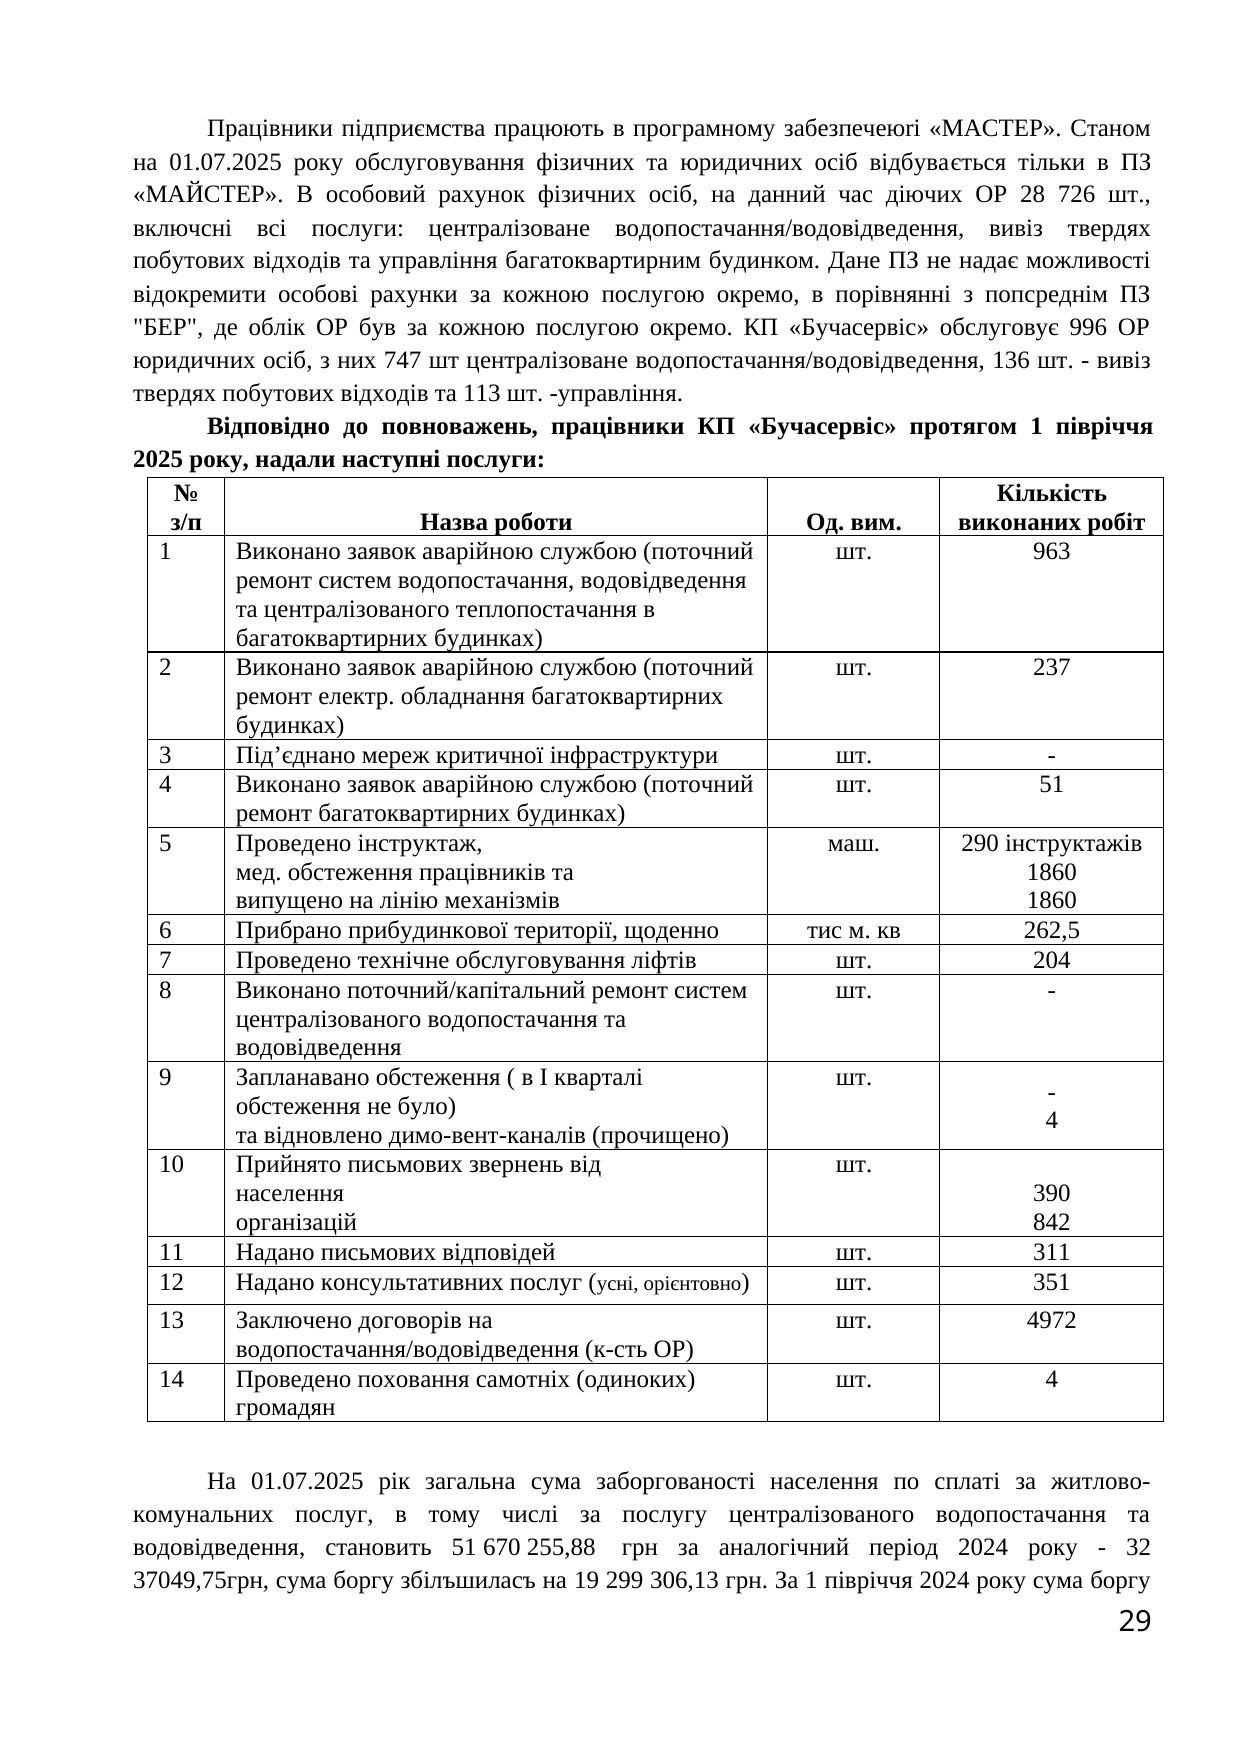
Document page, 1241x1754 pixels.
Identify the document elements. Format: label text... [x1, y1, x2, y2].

table_cell 2 [148, 653, 224, 739]
table_cell - 4 [940, 1062, 1163, 1148]
table_header Кількість виконаних робіт [940, 478, 1163, 535]
table_cell шт. [768, 1267, 939, 1304]
table_cell Під’єднано мереж критичної інфраструктури [225, 740, 767, 768]
table_cell 3 [148, 740, 224, 768]
table_cell 7 [148, 945, 224, 974]
table_cell Прийнято письмових звернень від населення організацій [225, 1150, 767, 1236]
table_cell Виконано заявок аварійною службою (поточний ремонт багатоквартирних будинках) [225, 770, 767, 827]
table_cell шт. [768, 1150, 939, 1236]
table_cell 204 [940, 945, 1163, 974]
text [133, 1466, 1152, 1594]
table_cell шт. [768, 536, 939, 651]
table_cell шт. [768, 1237, 939, 1266]
table_cell шт. [768, 740, 939, 768]
table_cell шт. [768, 1305, 939, 1363]
table_header Назва роботи [225, 478, 767, 535]
table_cell - [940, 740, 1163, 768]
text Працiвники пiдприємства працюють в програмному забезпечеюri «МАСТЕР». Станом на 01.07.2025 року обслуговування фiзичних та юридичних осiб вiдбувається тiльки в ПЗ «МАЙСТЕР». В особовий рахунок фiзичних осiб, на данний час дiючих ОР 28 726 шт., включснi всi послуги: централiзоване водопостачання/водовiдведення, вивiз твердях побутових вiдходiв та управлiння багатоквартирним будинком. Дане ПЗ не надає можливостi вiдокремити особовi рахунки за кожною послугою окремо, в порiвняннi з попсреднiм ПЗ "БЕР", де облiк ОР був за кожною послугою окремо. КП «Бучасервiс» обслуговує 996 ОР юридичних осiб, з них 747 шт централiзоване водопостачання/водовiдведення, 136 шт. - вивiз твердях побутових вiдходiв тa 113 шт. -управлiння. [133, 113, 1152, 406]
text Відповідно до повноважень, працівники КП «Бучасервіс» протягом 1 півріччя 2025 року, надали наступні послуги: [133, 411, 1154, 472]
table_cell шт. [768, 653, 939, 739]
table_cell Виконано поточний/капітальний ремонт систем централізованого водопостачання та водовідведення [225, 975, 767, 1061]
table_cell 351 [940, 1267, 1163, 1304]
table_cell Заключено договорів на водопостачання/водовідведення (к-сть ОР) [225, 1305, 767, 1363]
table_cell 4972 [940, 1305, 1163, 1363]
table_cell 8 [148, 975, 224, 1061]
table_cell 5 [148, 828, 224, 914]
table_cell Надано письмових відповідей [225, 1237, 767, 1266]
table_cell 4 [940, 1364, 1163, 1421]
table_cell шт. [768, 1062, 939, 1148]
table_cell 10 [148, 1150, 224, 1236]
table_cell 963 [940, 536, 1163, 651]
table_cell Надано консультативних послуг (усні, орієнтовно) [225, 1267, 767, 1304]
table_cell тис м. кв [768, 915, 939, 944]
table_cell маш. [768, 828, 939, 914]
table_cell - [940, 975, 1163, 1061]
table_cell 262,5 [940, 915, 1163, 944]
table_cell Проведено поховання самотніх (одиноких) громадян [225, 1364, 767, 1421]
table_cell 390 842 [940, 1150, 1163, 1236]
table_cell Виконано заявок аварійною службою (поточний ремонт систем водопостачання, водовідведення та централізованого теплопостачання в багатоквартирних будинках) [225, 536, 767, 651]
table_cell 11 [148, 1237, 224, 1266]
table_cell 4 [148, 770, 224, 827]
table_cell 1 [148, 536, 224, 651]
table_cell шт. [768, 945, 939, 974]
table_cell Прибрано прибудинкової території, щоденно [225, 915, 767, 944]
table_cell 237 [940, 653, 1163, 739]
table_cell Запланавано обстеження ( в І кварталі обстеження не було) та відновлено димо-вент-каналів (прочищено) [225, 1062, 767, 1148]
table_cell 311 [940, 1237, 1163, 1266]
table_cell 6 [148, 915, 224, 944]
table_cell 290 інструктажів 1860 1860 [940, 828, 1163, 914]
table_header № з/п [148, 478, 224, 535]
table_cell 51 [940, 770, 1163, 827]
table_cell Проведено технічне обслуговування ліфтів [225, 945, 767, 974]
table_cell 9 [148, 1062, 224, 1148]
table_cell 12 [148, 1267, 224, 1304]
table_cell шт. [768, 975, 939, 1061]
table_cell 14 [148, 1364, 224, 1421]
table_cell шт. [768, 770, 939, 827]
table_header Од. вим. [768, 478, 939, 535]
table_cell 13 [148, 1305, 224, 1363]
table_cell Проведено інструктаж, мед. обстеження працівників та випущено на лінію механізмів [225, 828, 767, 914]
table_cell Виконано заявок аварійною службою (поточний ремонт електр. обладнання багатоквартирних будинках) [225, 653, 767, 739]
table_cell шт. [768, 1364, 939, 1421]
